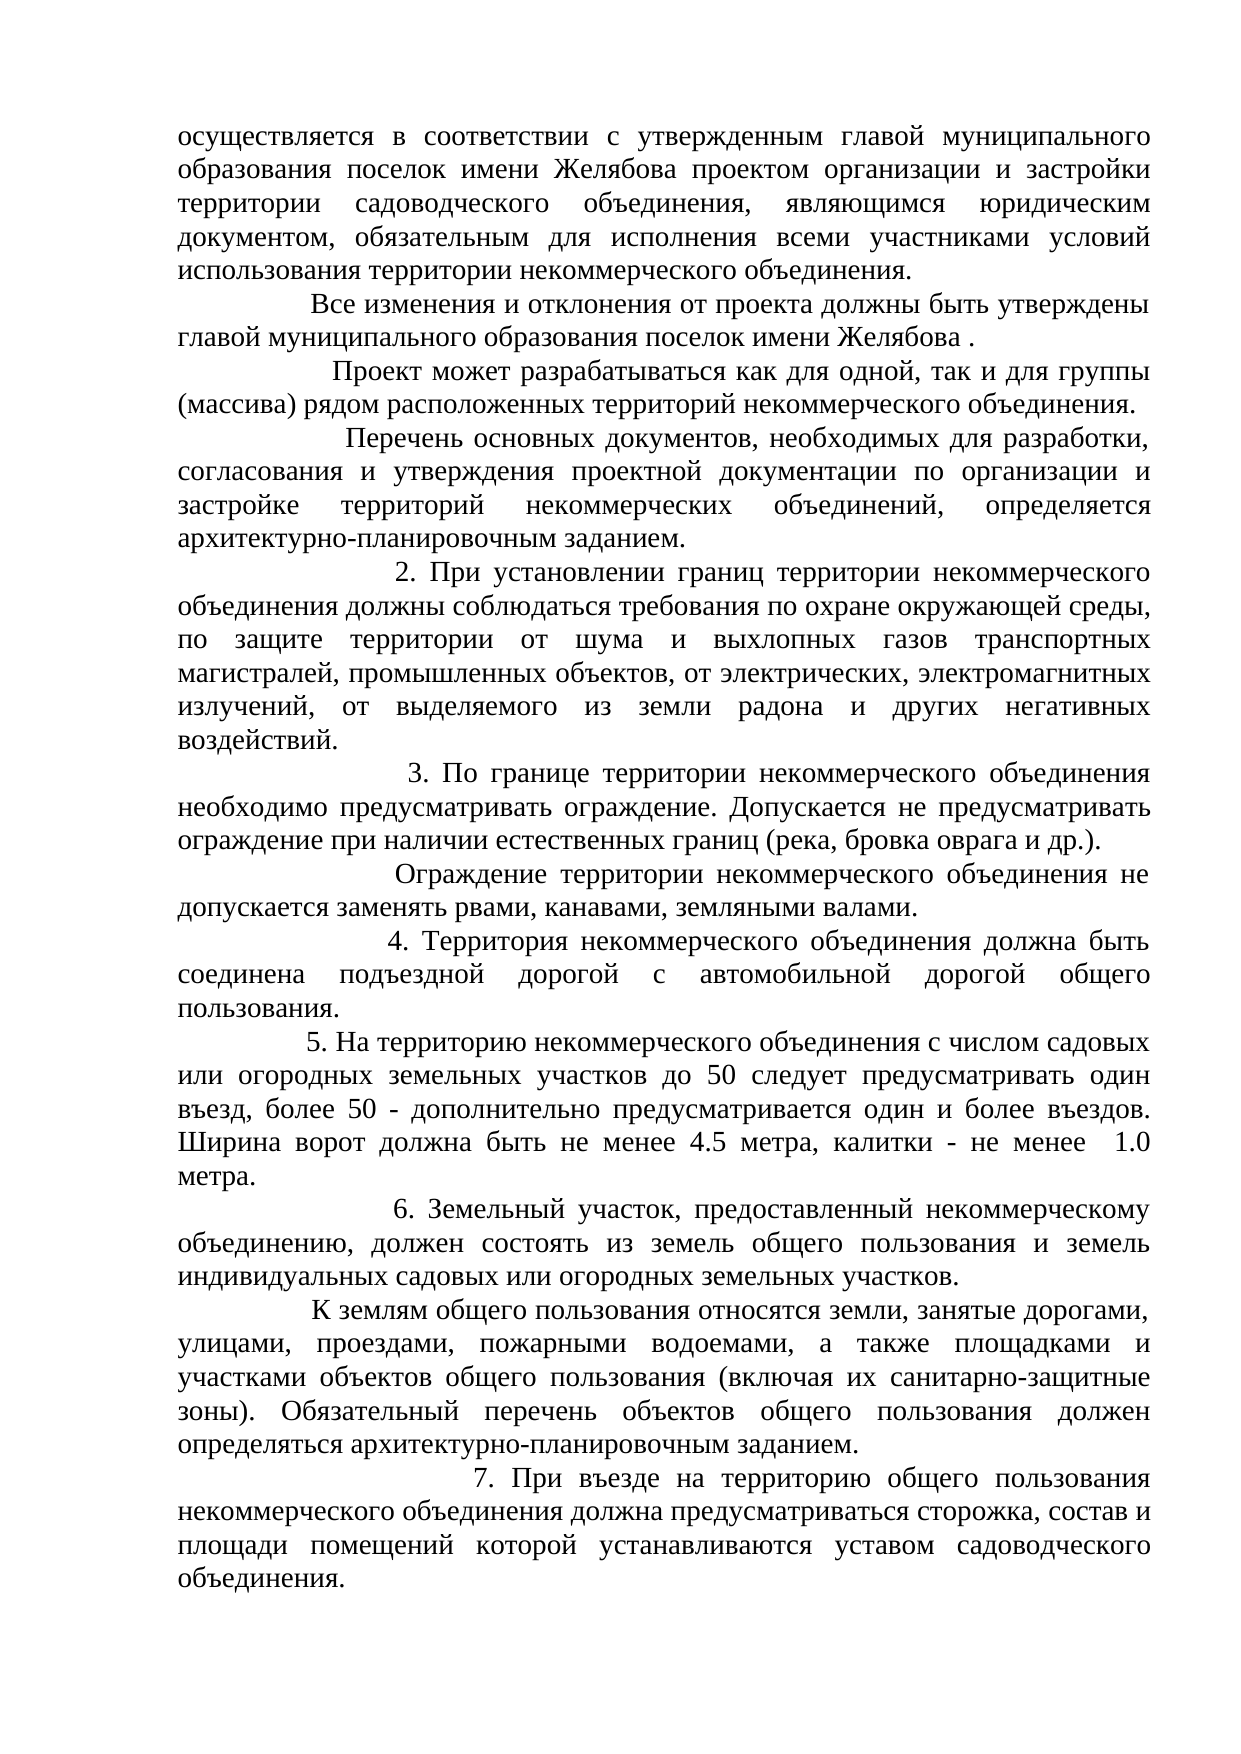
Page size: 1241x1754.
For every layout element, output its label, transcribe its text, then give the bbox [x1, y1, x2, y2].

text 3. По границе территории некоммерческого объединения необходимо предусматривать ограждение. Допускается не предусматривать ограждение при наличии естественных границ (река, бровка оврага и др.). [177, 755, 1152, 856]
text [177, 118, 1152, 286]
text 4. Территория некоммерческого объединения должна быть соединена подъездной дорогой с автомобильной дорогой общего пользования. [177, 923, 1152, 1024]
text Проект может разрабатываться как для одной, так и для группы (массива) рядом расположенных территорий некоммерческого объединения. [177, 353, 1152, 420]
text 6. Земельный участок, предоставленный некоммерческому объединению, должен состоять из земель общего пользования и земель индивидуальных садовых или огородных земельных участков. [177, 1191, 1152, 1292]
text 7. При въезде на территорию общего пользования некоммерческого объединения должна предусматриваться сторожка, состав и площади помещений которой устанавливаются уставом садоводческого объединения. [177, 1460, 1152, 1594]
text 5. На территорию некоммерческого объединения с числом садовых или огородных земельных участков до 50 следует предусматривать один въезд, более 50 - дополнительно предусматривается один и более въездов. Ширина ворот должна быть не менее , калитки - не менее 1.0 метра. [177, 1024, 1152, 1191]
text Все изменения и отклонения от проекта должны быть утверждены главой муниципального образования поселок имени Желябова . [177, 286, 1152, 353]
text К землям общего пользования относятся земли, занятые дорогами, улицами, проездами, пожарными водоемами, а также площадками и участками объектов общего пользования (включая их санитарно-защитные зоны). Обязательный перечень объектов общего пользования должен определяться архитектурно-планировочным заданием. [177, 1292, 1152, 1460]
text 2. При установлении границ территории некоммерческого объединения должны соблюдаться требования по охране окружающей среды, по защите территории от шума и выхлопных газов транспортных магистралей, промышленных объектов, от электрических, электромагнитных излучений, от выделяемого из земли радона и других негативных воздействий. [177, 554, 1152, 755]
text Ограждение территории некоммерческого объединения не допускается заменять рвами, канавами, земляными валами. [177, 856, 1152, 923]
text Перечень основных документов, необходимых для разработки, согласования и утверждения проектной документации по организации и застройке территорий некоммерческих объединений, определяется архитектурно-планировочным заданием. [177, 420, 1152, 554]
